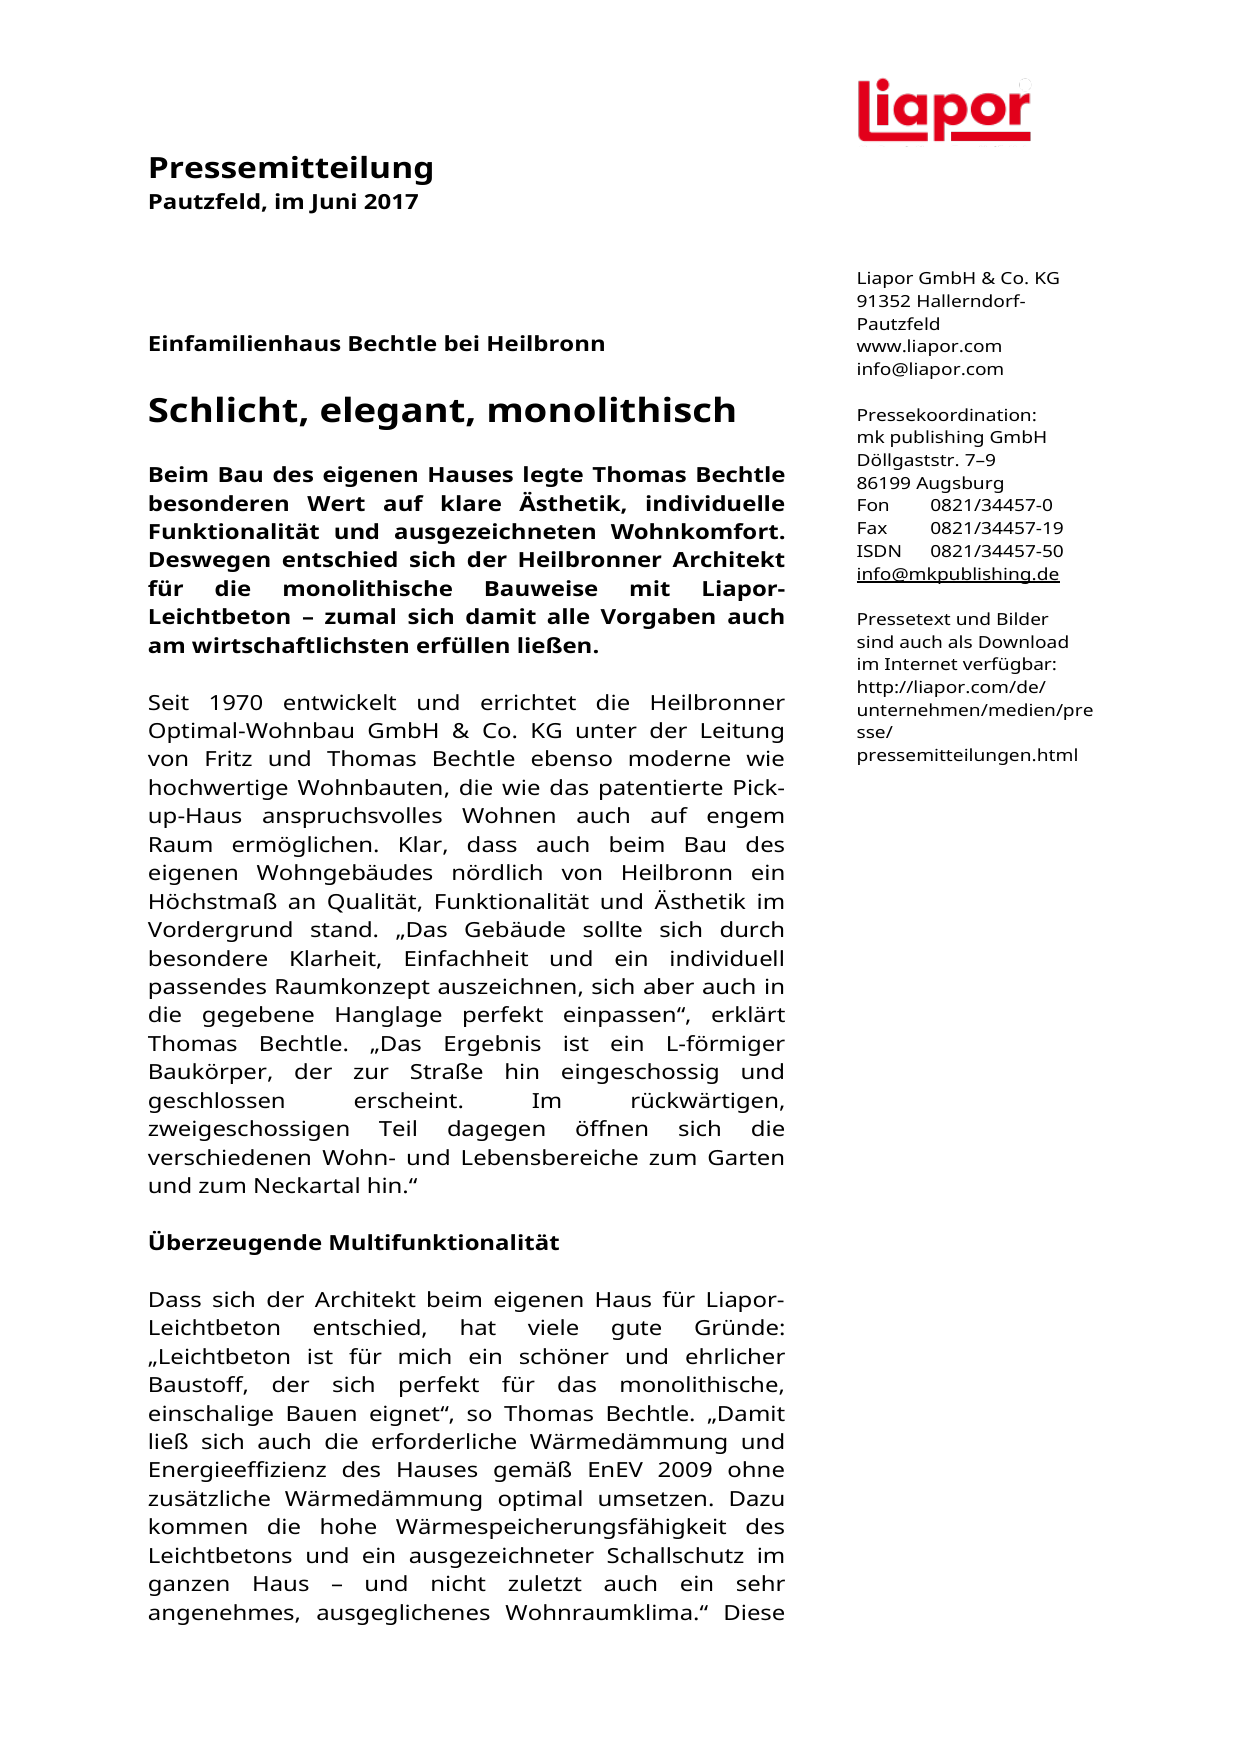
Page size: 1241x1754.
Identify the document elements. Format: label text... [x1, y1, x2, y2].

text Pressemitteilung [148, 148, 1093, 187]
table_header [845, 244, 1107, 1626]
text Pautzfeld, im Juni 2017 [148, 187, 1093, 216]
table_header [136, 244, 845, 1626]
